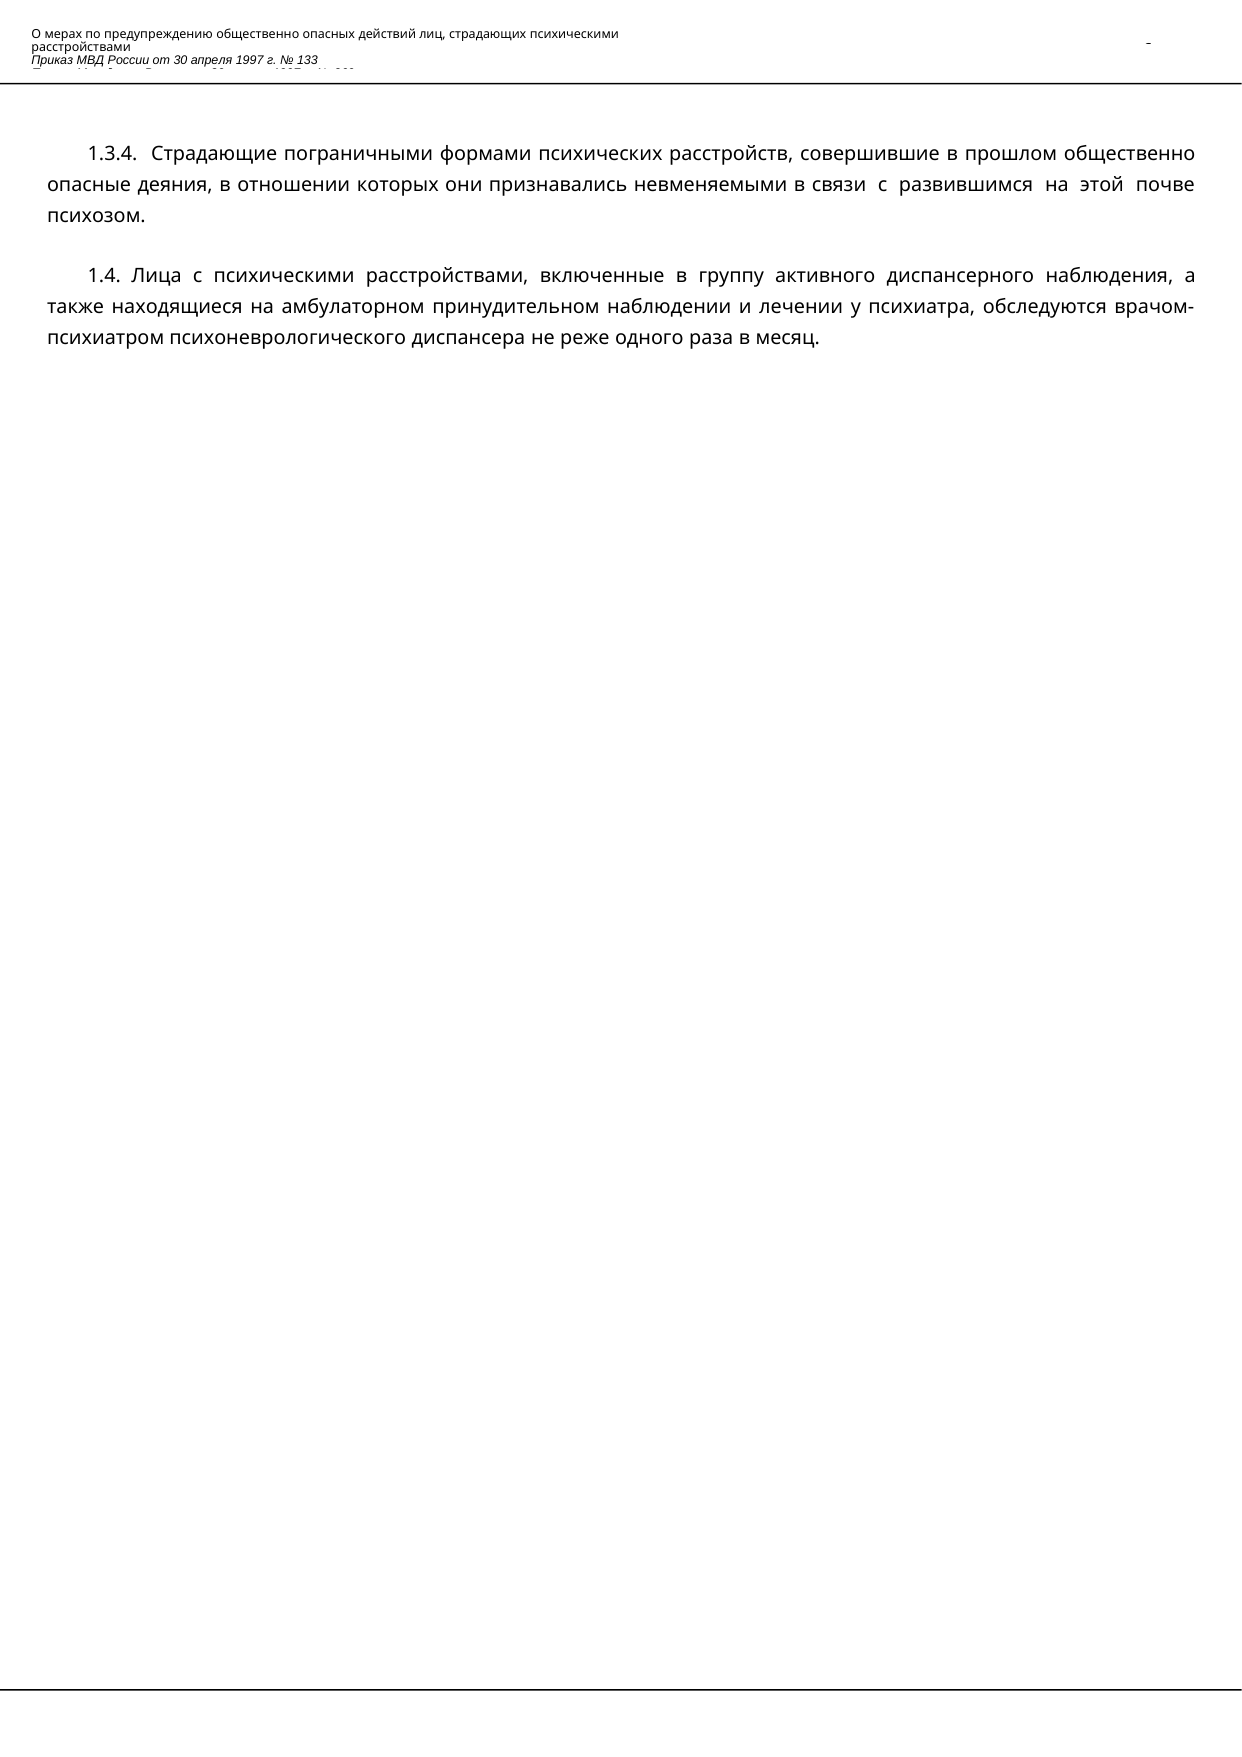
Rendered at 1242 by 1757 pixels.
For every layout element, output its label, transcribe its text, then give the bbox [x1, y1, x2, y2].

list Страдающие пограничными формами психических расстройств, совершившие в прошлом общественно опасные деяния, в отношении которых они признавались невменяемыми в связи с развившимся на этой почве психозом. [47, 139, 1196, 228]
list Лица с психическими расстройствами, включенные в группу активного диспансерного наблюдения, а также находящиеся на амбулаторном принудительном наблюдении и лечении у психиатра, обследуются врачом-психиатром психоневрологического диспансера не реже одного раза в месяц. [47, 262, 1196, 350]
